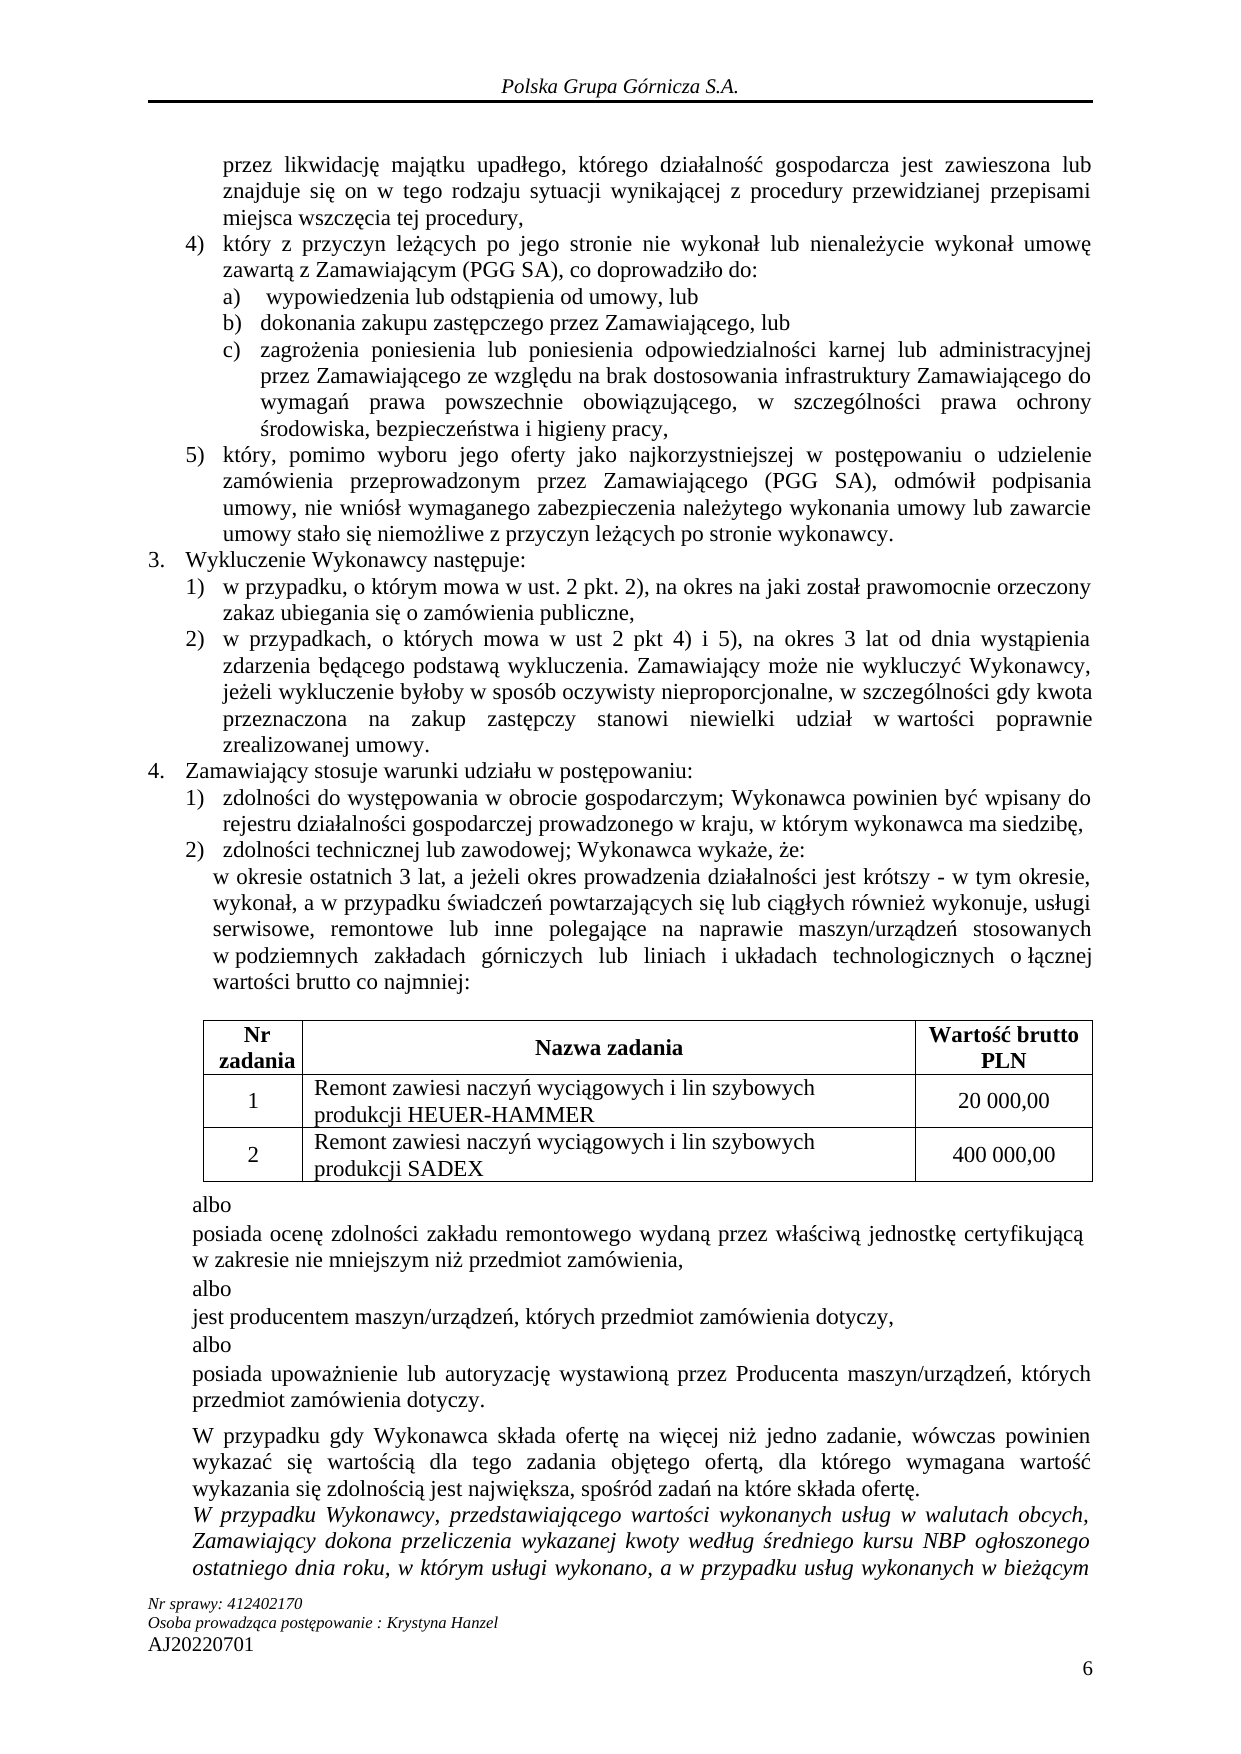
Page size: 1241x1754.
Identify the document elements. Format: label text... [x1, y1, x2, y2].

text albo [192, 1274, 1093, 1301]
text w okresie ostatnich 3 lat, a jeżeli okres prowadzenia działalności jest krótszy - w tym okresie, wykonał, a w przypadku świadczeń powtarzających się lub ciągłych również wykonuje, usługi serwisowe, remontowe lub inne polegające na naprawie maszyn/urządzeń stosowanych w podziemnych zakładach górniczych lub liniach i układach technologicznych o łącznej wartości brutto co najmniej: [213, 863, 1093, 994]
text posiada ocenę zdolności zakładu remontowego wydaną przez właściwą jednostkę certyfikującą w zakresie nie mniejszym niż przedmiot zamówienia, [192, 1220, 1093, 1272]
list zdolności technicznej lub zawodowej; Wykonawca wykaże, że: [185, 836, 1093, 863]
text albo [192, 1191, 1093, 1218]
text W przypadku gdy Wykonawca składa ofertę na więcej niż jedno zadanie, wówczas powinien wykazać się wartością dla tego zadania objętego ofertą, dla którego wymagana wartość wykazania się zdolnością jest największa, spośród zadań na które składa ofertę. [192, 1422, 1093, 1501]
list w przypadkach, o których mowa w ust 2 pkt 4) i 5), na okres 3 lat od dnia wystąpienia zdarzenia będącego podstawą wykluczenia. Zamawiający może nie wykluczyć Wykonawcy, jeżeli wykluczenie byłoby w sposób oczywisty nieproporcjonalne, w szczególności gdy kwota przeznaczona na zakup zastępczy stanowi niewielki udział w wartości poprawnie zrealizowanej umowy. [185, 626, 1093, 757]
text posiada upoważnienie lub autoryzację wystawioną przez Producenta maszyn/urządzeń, których przedmiot zamówienia dotyczy. [192, 1360, 1093, 1413]
list Wykluczenie Wykonawcy następuje: [148, 546, 1093, 573]
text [192, 1501, 1093, 1580]
text albo [192, 1331, 1093, 1358]
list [185, 151, 1093, 230]
table_header Wartość brutto PLN [916, 1021, 1092, 1073]
list zdolności do występowania w obrocie gospodarczym; Wykonawca powinien być wpisany do rejestru działalności gospodarczej prowadzonego w kraju, w którym wykonawca ma siedzibę, [185, 784, 1093, 836]
list Zamawiający stosuje warunki udziału w postępowaniu: [148, 757, 1093, 784]
list wypowiedzenia lub odstąpienia od umowy, lub [223, 283, 1093, 309]
text jest producentem maszyn/urządzeń, których przedmiot zamówienia dotyczy, [192, 1303, 1093, 1329]
table_cell 1 [204, 1075, 302, 1127]
list który z przyczyn leżących po jego stronie nie wykonał lub nienależycie wykonał umowę zawartą z Zamawiającym (PGG SA), co doprowadziło do: [185, 230, 1093, 283]
table_cell 2 [204, 1128, 302, 1181]
table_header Nr zadania [204, 1021, 302, 1073]
table_cell 20 000,00 [916, 1075, 1092, 1127]
table_cell 400 000,00 [916, 1128, 1092, 1181]
list dokonania zakupu zastępczego przez Zamawiającego, lub [223, 309, 1093, 336]
table_cell Remont zawiesi naczyń wyciągowych i lin szybowych produkcji HEUER-HAMMER [303, 1075, 915, 1127]
table_cell Remont zawiesi naczyń wyciągowych i lin szybowych produkcji SADEX [303, 1128, 915, 1181]
list w przypadku, o którym mowa w ust. 2 pkt. 2), na okres na jaki został prawomocnie orzeczony zakaz ubiegania się o zamówienia publiczne, [185, 573, 1093, 626]
list który, pomimo wyboru jego oferty jako najkorzystniejszej w postępowaniu o udzielenie zamówienia przeprowadzonym przez Zamawiającego (PGG SA), odmówił podpisania umowy, nie wniósł wymaganego zabezpieczenia należytego wykonania umowy lub zawarcie umowy stało się niemożliwe z przyczyn leżących po stronie wykonawcy. [185, 441, 1093, 546]
table_header Nazwa zadania [303, 1021, 915, 1073]
list zagrożenia poniesienia lub poniesienia odpowiedzialności karnej lub administracyjnej przez Zamawiającego ze względu na brak dostosowania infrastruktury Zamawiającego do wymagań prawa powszechnie obowiązującego, w szczególności prawa ochrony środowiska, bezpieczeństwa i higieny pracy, [223, 336, 1093, 441]
